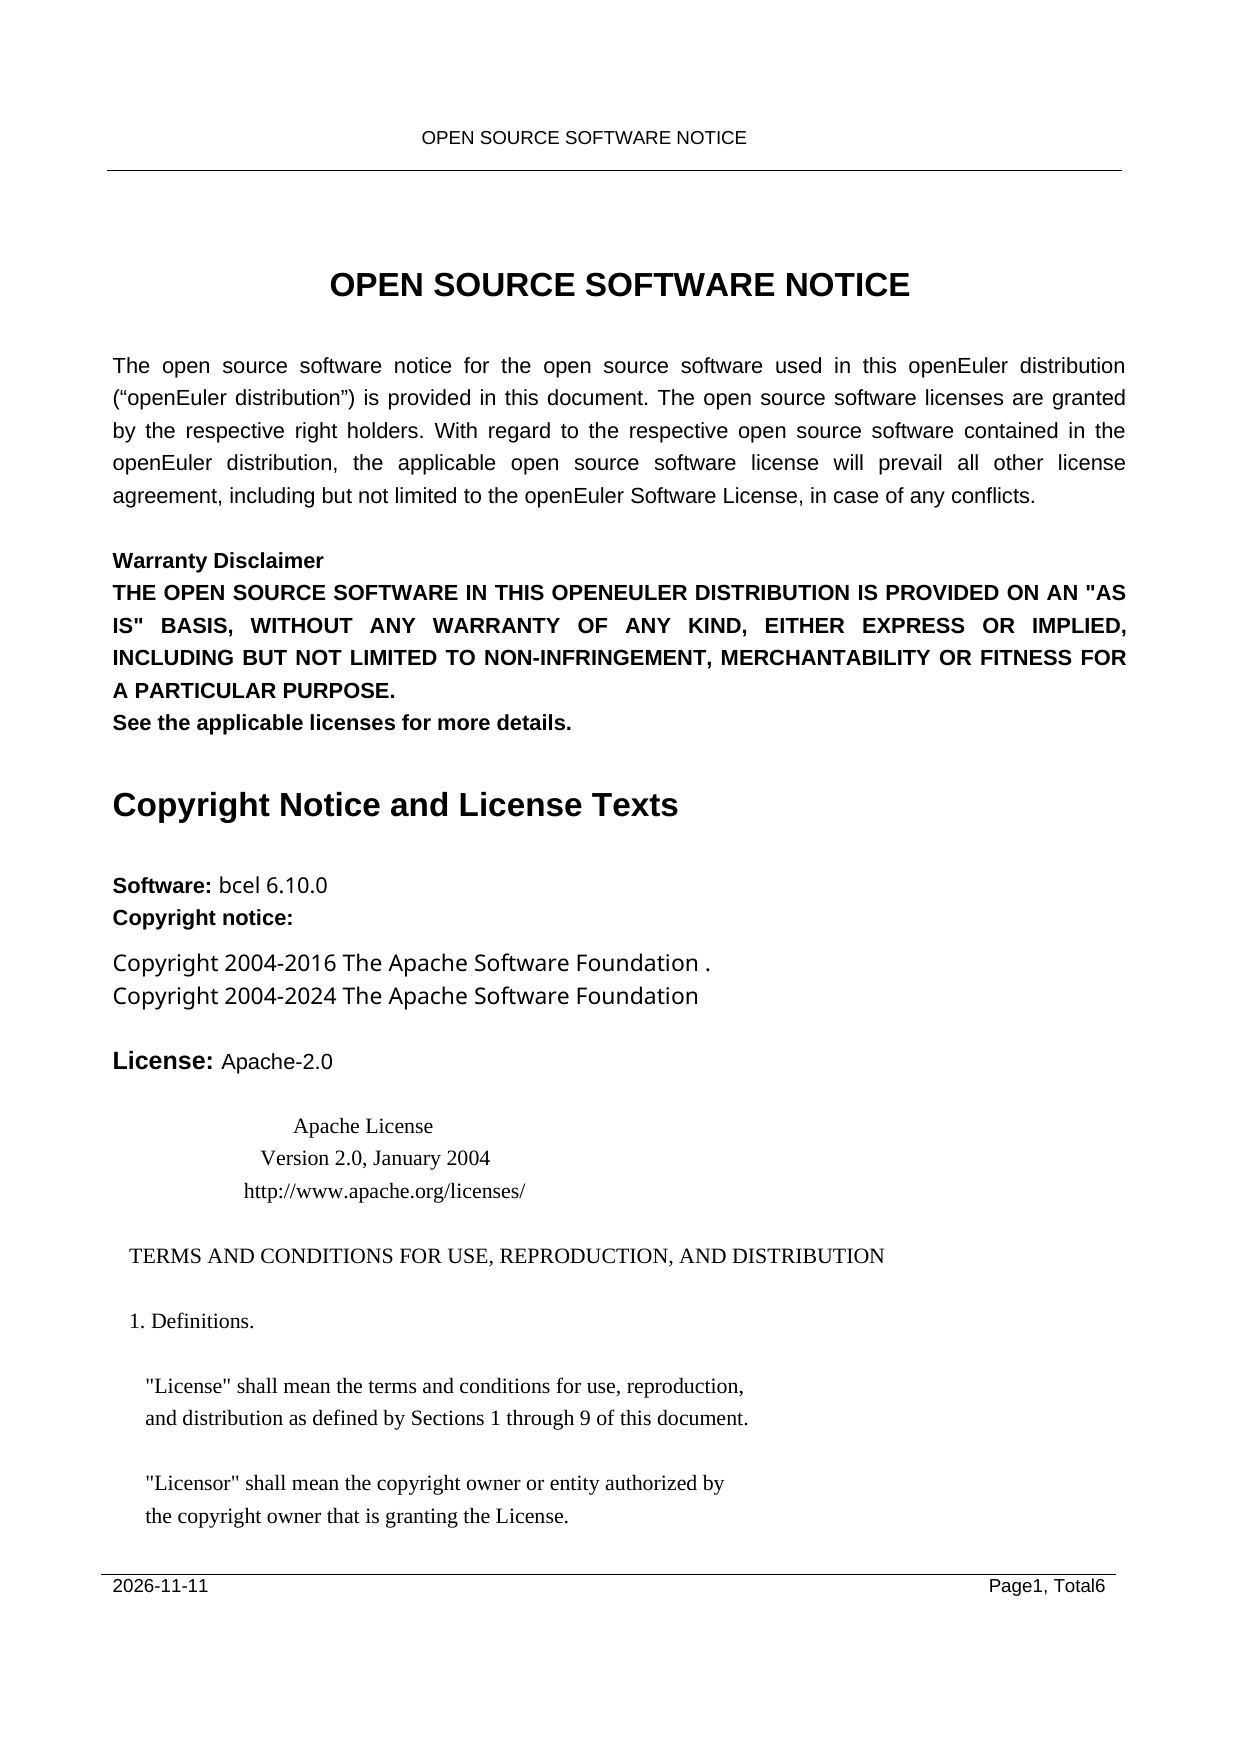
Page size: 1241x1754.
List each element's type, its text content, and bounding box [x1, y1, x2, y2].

text Copyright 2004-2016 The Apache Software Foundation . Copyright 2004-2024 The Apache Software Foundation [112, 947, 1128, 1044]
text OPEN SOURCE SOFTWARE NOTICE [112, 251, 1128, 316]
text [112, 1077, 1128, 1532]
text License: Apache-2.0 [112, 1044, 1128, 1077]
title Software: bcel 6.10.0 [112, 869, 1128, 901]
text The open source software notice for the open source software used in this openEuler distribution (“openEuler distribution”) is provided in this document. The open source software licenses are granted by the respective right holders. With regard to the respective open source software contained in the openEuler distribution, the applicable open source software license will prevail all other license agreement, including but not limited to the openEuler Software License, in case of any conflicts. [112, 349, 1128, 511]
text Warranty Disclaimer [112, 544, 1128, 576]
text Copyright Notice and License Texts [112, 771, 1128, 836]
text Copyright notice: [112, 901, 1128, 934]
text THE OPEN SOURCE SOFTWARE IN THIS OPENEULER DISTRIBUTION IS PROVIDED ON AN "AS IS" BASIS, WITHOUT ANY WARRANTY OF ANY KIND, EITHER EXPRESS OR IMPLIED, INCLUDING BUT NOT LIMITED TO NON-INFRINGEMENT, MERCHANTABILITY OR FITNESS FOR A PARTICULAR PURPOSE. See the applicable licenses for more details. [112, 576, 1128, 739]
